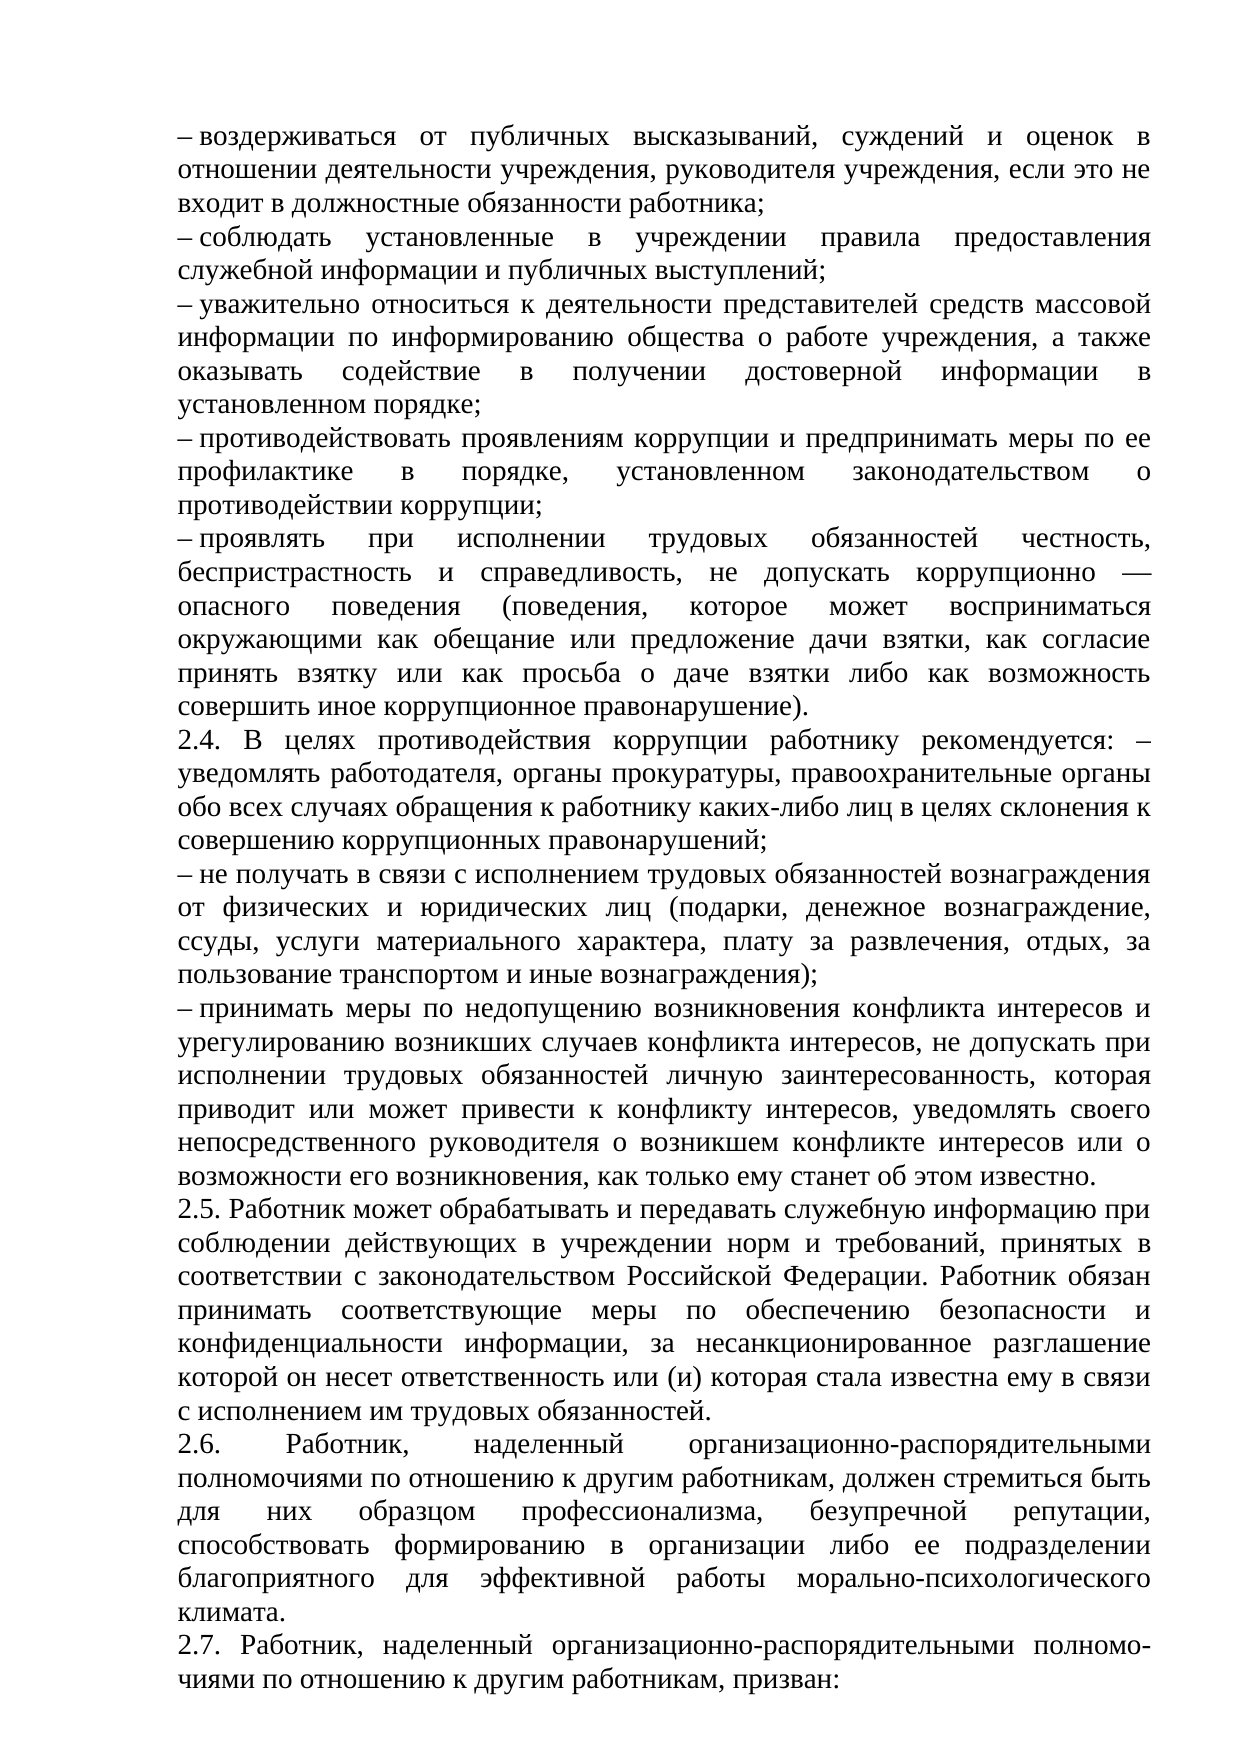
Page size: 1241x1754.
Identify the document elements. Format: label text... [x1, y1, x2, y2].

text 2.7. Работник, наделенный организационно-распорядительными полномо-чиями по отношению к другим работникам, призван: [177, 1627, 1152, 1694]
text – не получать в связи с исполнением трудовых обязанностей вознаграждения от физических и юридических лиц (подарки, денежное вознаграждение, ссуды, услуги материального характера, плату за развлечения, отдых, за пользование транспортом и иные вознаграждения); [177, 856, 1152, 990]
text – уважительно относиться к деятельности представителей средств массовой информации по информированию общества о работе учреждения, а также оказывать содействие в получении достоверной информации в установленном порядке; [177, 286, 1152, 420]
text – принимать меры по недопущению возникновения конфликта интересов и урегулированию возникших случаев конфликта интересов, не допускать при исполнении трудовых обязанностей личную заинтересованность, которая приводит или может привести к конфликту интересов, уведомлять своего непосредственного руководителя о возникшем конфликте интересов или о возможности его возникновения, как только ему станет об этом известно. [177, 990, 1152, 1191]
text 2.6. Работник, наделенный организационно-распорядительными полномочиями по отношению к другим работникам, должен стремиться быть для них образцом профессионализма, безупречной репутации, способствовать формированию в организации либо ее подразделении благоприятного для эффективной работы морально-психологического климата. [177, 1426, 1152, 1627]
text 2.4. В целях противодействия коррупции работнику рекомендуется: – уведомлять работодателя, органы прокуратуры, правоохранительные органы обо всех случаях обращения к работнику каких-либо лиц в целях склонения к совершению коррупционных правонарушений; [177, 722, 1152, 856]
text – воздерживаться от публичных высказываний, суждений и оценок в отношении деятельности учреждения, руководителя учреждения, если это не входит в должностные обязанности работника; [177, 118, 1152, 219]
text – противодействовать проявлениям коррупции и предпринимать меры по ее профилактике в порядке, установленном законодательством о противодействии коррупции; [177, 420, 1152, 521]
text 2.5. Работник может обрабатывать и передавать служебную информацию при соблюдении действующих в учреждении норм и требований, принятых в соответствии с законодательством Российской Федерации. Работник обязан принимать соответствующие меры по обеспечению безопасности и конфиденциальности информации, за несанкционированное разглашение которой он несет ответственность или (и) которая стала известна ему в связи с исполнением им трудовых обязанностей. [177, 1191, 1152, 1426]
text – соблюдать установленные в учреждении правила предоставления служебной информации и публичных выступлений; [177, 219, 1152, 286]
text – проявлять при исполнении трудовых обязанностей честность, беспристрастность и справедливость, не допускать коррупционно — опасного поведения (поведения, которое может восприниматься окружающими как обещание или предложение дачи взятки, как согласие принять взятку или как просьба о даче взятки либо как возможность совершить иное коррупционное правонарушение). [177, 521, 1152, 722]
